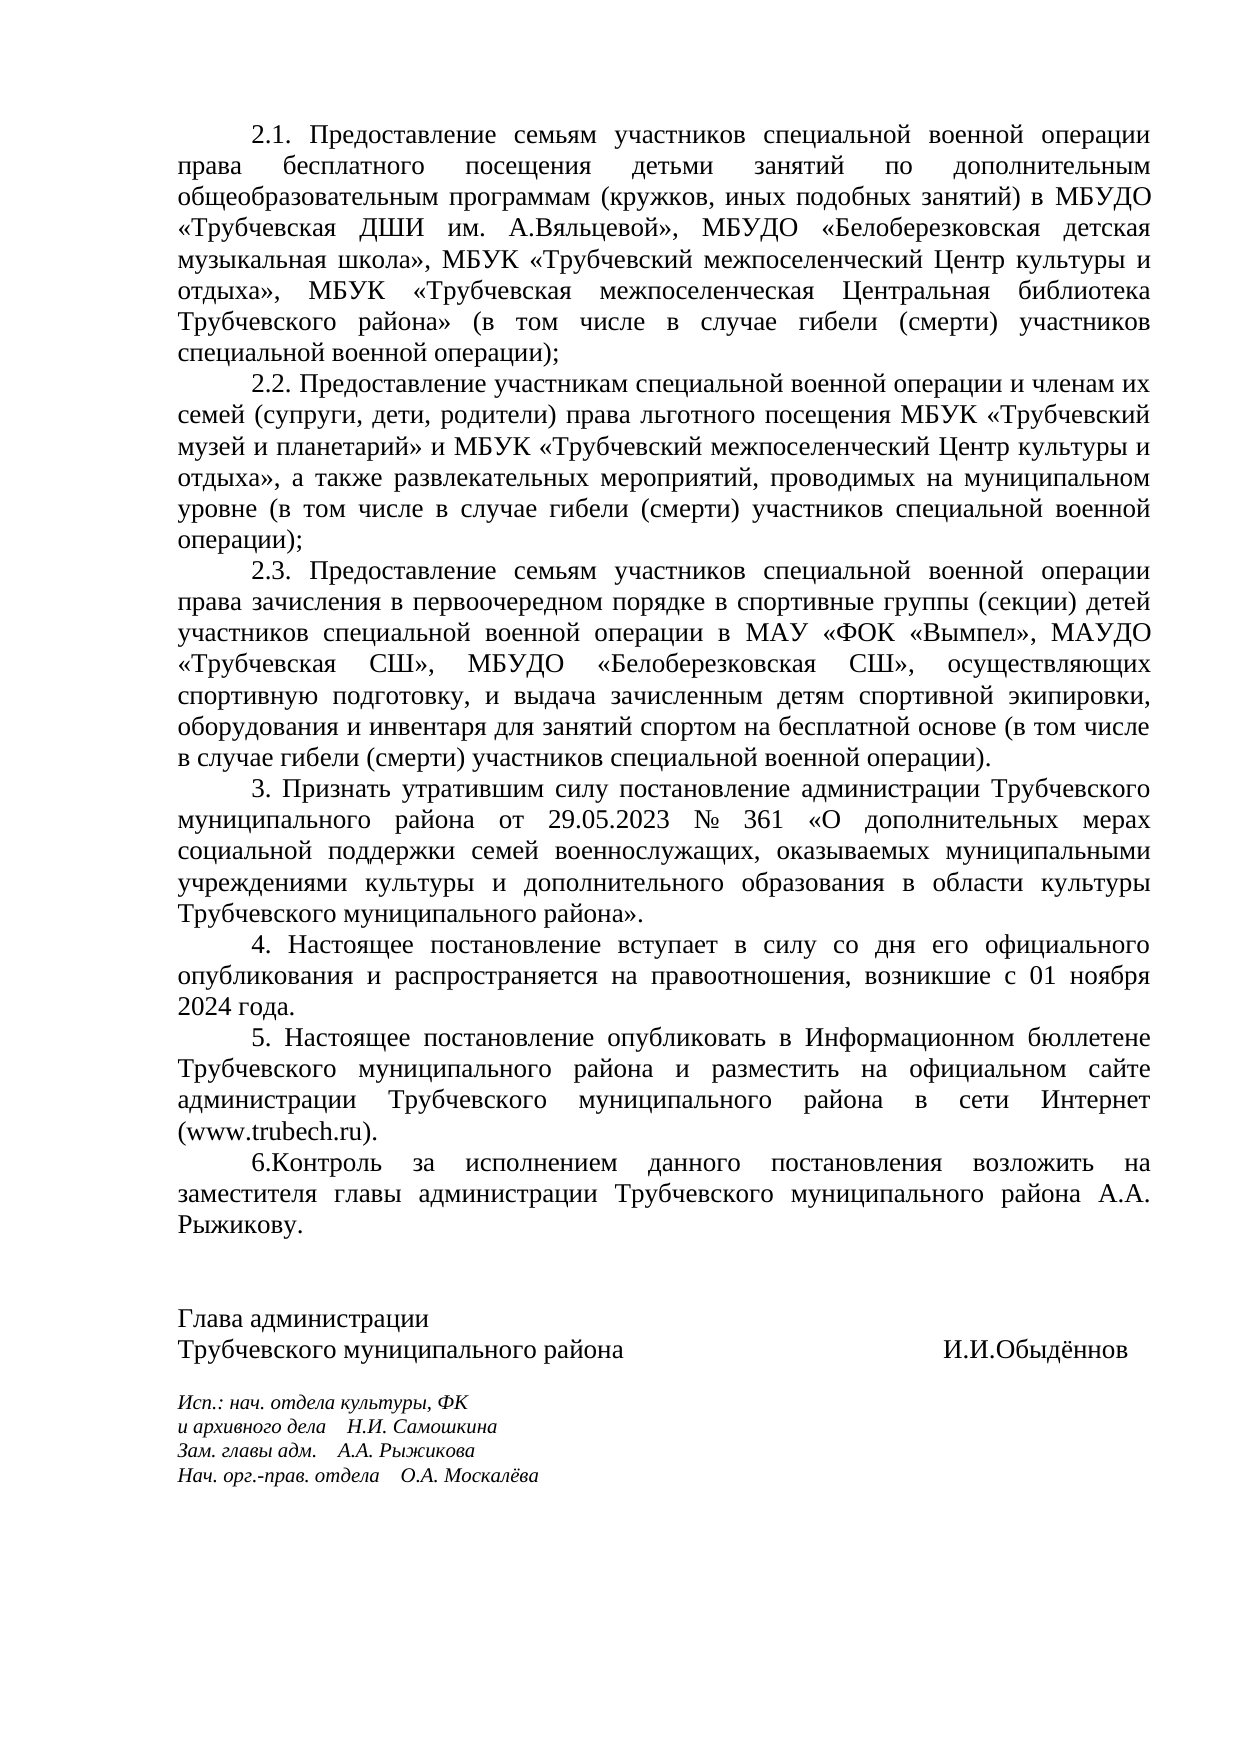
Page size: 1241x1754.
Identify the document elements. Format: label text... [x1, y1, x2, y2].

text Глава администрации [177, 1302, 1152, 1333]
text Нач. орг.-прав. отдела О.А. Москалёва [177, 1462, 1152, 1487]
text 3. Признать утратившим силу постановление администрации Трубчевского муниципального района от 29.05.2023 № 361 «О дополнительных мерах социальной поддержки семей военнослужащих, оказываемых муниципальными учреждениями культуры и дополнительного образования в области культуры Трубчевского муниципального района». [177, 772, 1152, 928]
list 2.2. Предоставление участникам специальной военной операции и членам их семей (супруги, дети, родители) права льготного посещения МБУК «Трубчевский музей и планетарий» и МБУК «Трубчевский межпоселенческий Центр культуры и отдыха», а также развлекательных мероприятий, проводимых на муниципальном уровне (в том числе в случае гибели (смерти) участников специальной военной операции); [177, 367, 1152, 554]
list 2.1. Предоставление семьям участников специальной военной операции права бесплатного посещения детьми занятий по дополнительным общеобразовательным программам (кружков, иных подобных занятий) в МБУДО «Трубчевская ДШИ им. А.Вяльцевой», МБУДО «Белоберезковская детская музыкальная школа», МБУК «Трубчевский межпоселенческий Центр культуры и отдыха», МБУК «Трубчевская межпоселенческая Центральная библиотека Трубчевского района» (в том числе в случае гибели (смерти) участников специальной военной операции); [177, 118, 1152, 367]
text 5. Настоящее постановление опубликовать в Информационном бюллетене Трубчевского муниципального района и разместить на официальном сайте администрации Трубчевского муниципального района в сети Интернет (www.trubech.ru). [177, 1021, 1152, 1146]
text и архивного дела Н.И. Самошкина [177, 1414, 1152, 1438]
text 6.Контроль за исполнением данного постановления возложить на заместителя главы администрации Трубчевского муниципального района А.А. Рыжикову. [177, 1146, 1152, 1239]
text Зам. главы адм. А.А. Рыжикова [177, 1438, 1152, 1462]
text Трубчевского муниципального района И.И.Обыдённов [177, 1333, 1152, 1364]
text Исп.: нач. отдела культуры, ФК [177, 1390, 1152, 1414]
list 2.3. Предоставление семьям участников специальной военной операции права зачисления в первоочередном порядке в спортивные группы (секции) детей участников специальной военной операции в МАУ «ФОК «Вымпел», МАУДО «Трубчевская СШ», МБУДО «Белоберезковская СШ», осуществляющих спортивную подготовку, и выдача зачисленным детям спортивной экипировки, оборудования и инвентаря для занятий спортом на бесплатной основе (в том числе в случае гибели (смерти) участников специальной военной операции). [177, 554, 1152, 772]
text 4. Настоящее постановление вступает в силу со дня его официального опубликования и распространяется на правоотношения, возникшие с 01 ноября 2024 года. [177, 928, 1152, 1021]
